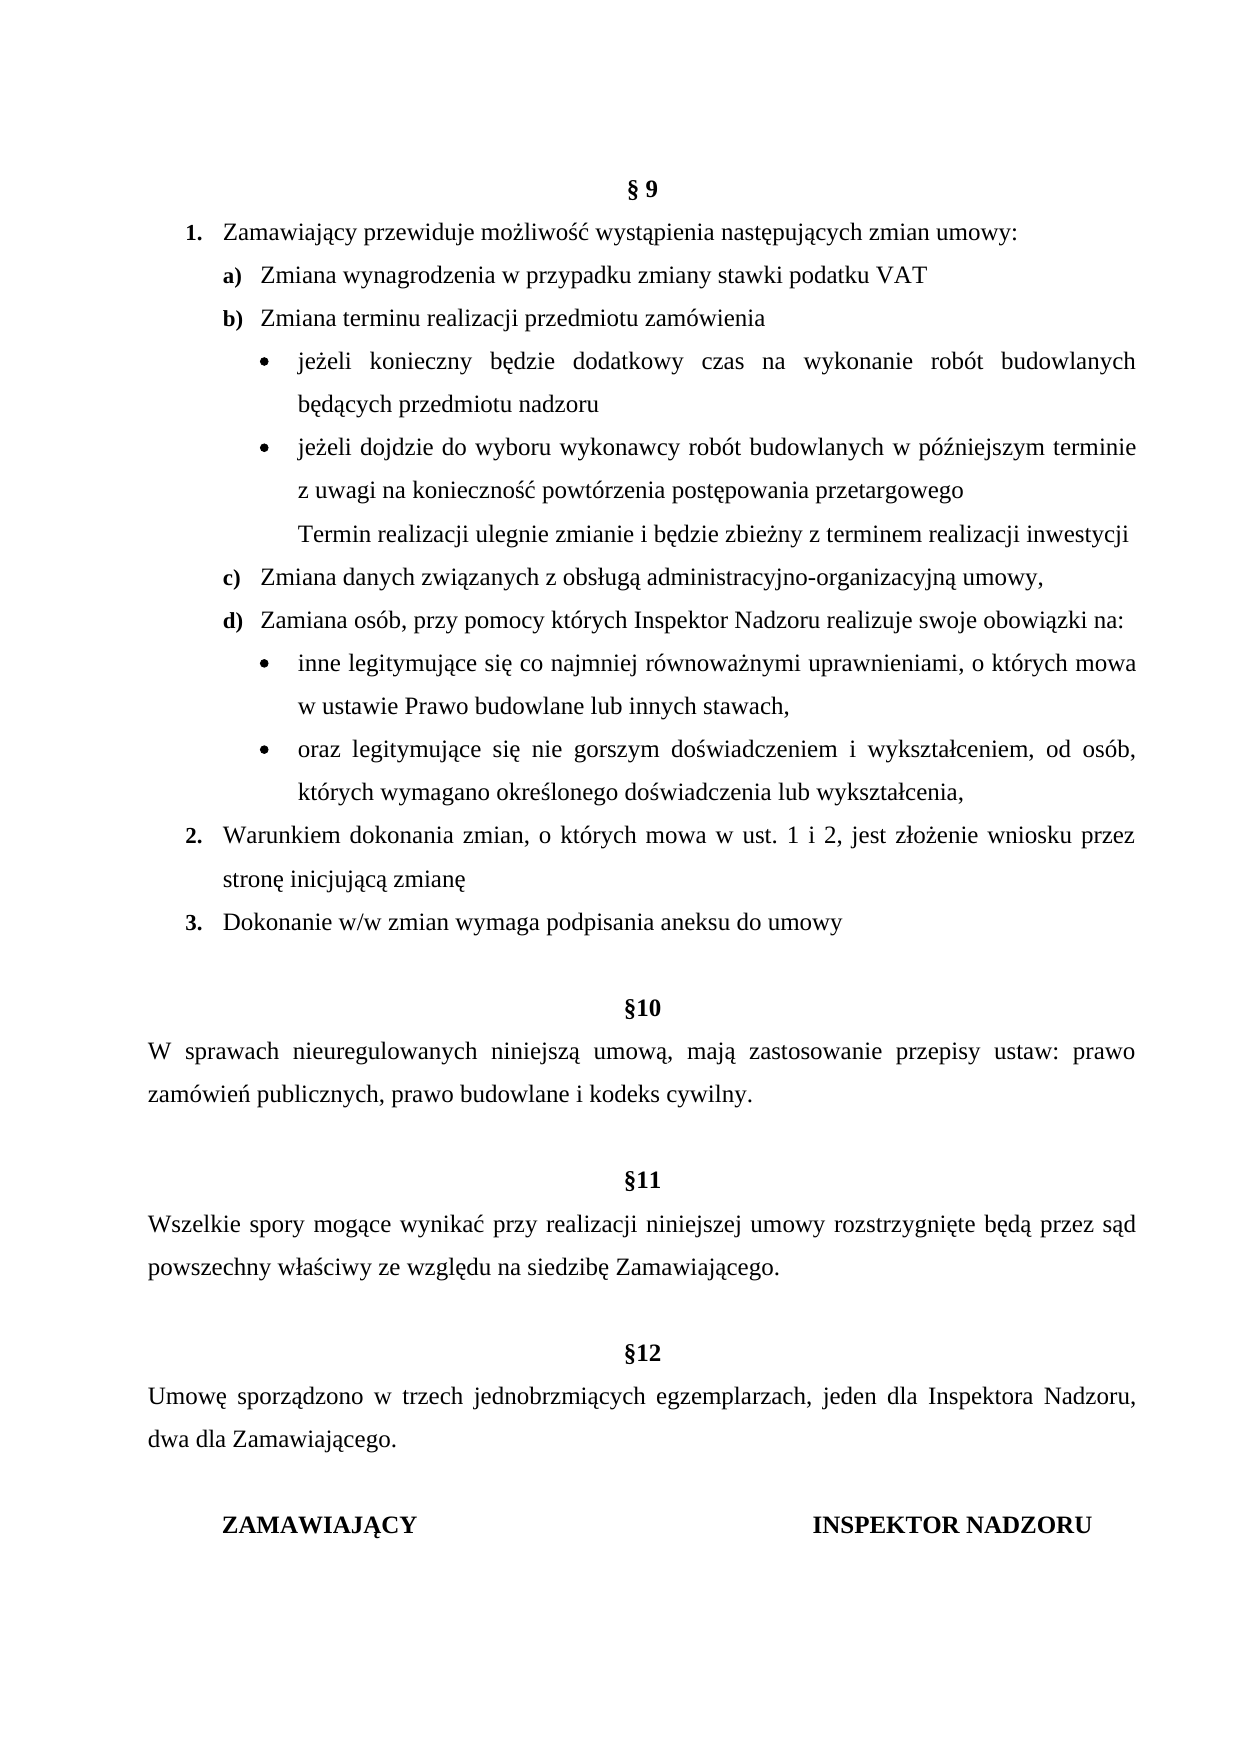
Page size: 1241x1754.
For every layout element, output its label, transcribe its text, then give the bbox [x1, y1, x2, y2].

text §12 [148, 1338, 1137, 1367]
text W sprawach nieuregulowanych niniejszą umową, mają zastosowanie przepisy ustaw: prawo zamówień publicznych, prawo budowlane i kodeks cywilny. [148, 1036, 1137, 1108]
text ZAMAWIAJĄCY INSPEKTOR NADZORU [148, 1511, 1137, 1539]
list oraz legitymujące się nie gorszym doświadczeniem i wykształceniem, od osób, których wymagano określonego doświadczenia lub wykształcenia, [260, 734, 1137, 806]
list inne legitymujące się co najmniej równoważnymi uprawnieniami, o których mowa w ustawie Prawo budowlane lub innych stawach, [260, 648, 1137, 720]
list Zamawiający przewiduje możliwość wystąpienia następujących zmian umowy: [185, 217, 1137, 246]
list jeżeli dojdzie do wyboru wykonawcy robót budowlanych w późniejszym terminie z uwagi na konieczność powtórzenia postępowania przetargowego [260, 432, 1137, 504]
list Zmiana wynagrodzenia w przypadku zmiany stawki podatku VAT [223, 260, 1137, 289]
list Termin realizacji ulegnie zmianie i będzie zbieżny z terminem realizacji inwestycji [298, 519, 1137, 547]
text § 9 [148, 174, 1137, 202]
text §11 [148, 1166, 1137, 1194]
list Zamiana osób, przy pomocy których Inspektor Nadzoru realizuje swoje obowiązki na: [223, 605, 1137, 634]
list Warunkiem dokonania zmian, o których mowa w ust. 1 i 2, jest złożenie wniosku przez stronę inicjującą zmianę [185, 821, 1137, 892]
text §10 [148, 993, 1137, 1022]
list Dokonanie w/w zmian wymaga podpisania aneksu do umowy [185, 907, 1137, 936]
list jeżeli konieczny będzie dodatkowy czas na wykonanie robót budowlanych będących przedmiotu nadzoru [260, 346, 1137, 418]
text Wszelkie spory mogące wynikać przy realizacji niniejszej umowy rozstrzygnięte będą przez sąd powszechny właściwy ze względu na siedzibę Zamawiającego. [148, 1209, 1137, 1281]
list Zmiana danych związanych z obsługą administracyjno-organizacyjną umowy, [223, 562, 1137, 591]
list Zmiana terminu realizacji przedmiotu zamówienia [223, 303, 1137, 332]
text Umowę sporządzono w trzech jednobrzmiących egzemplarzach, jeden dla Inspektora Nadzoru, dwa dla Zamawiającego. [148, 1381, 1137, 1453]
